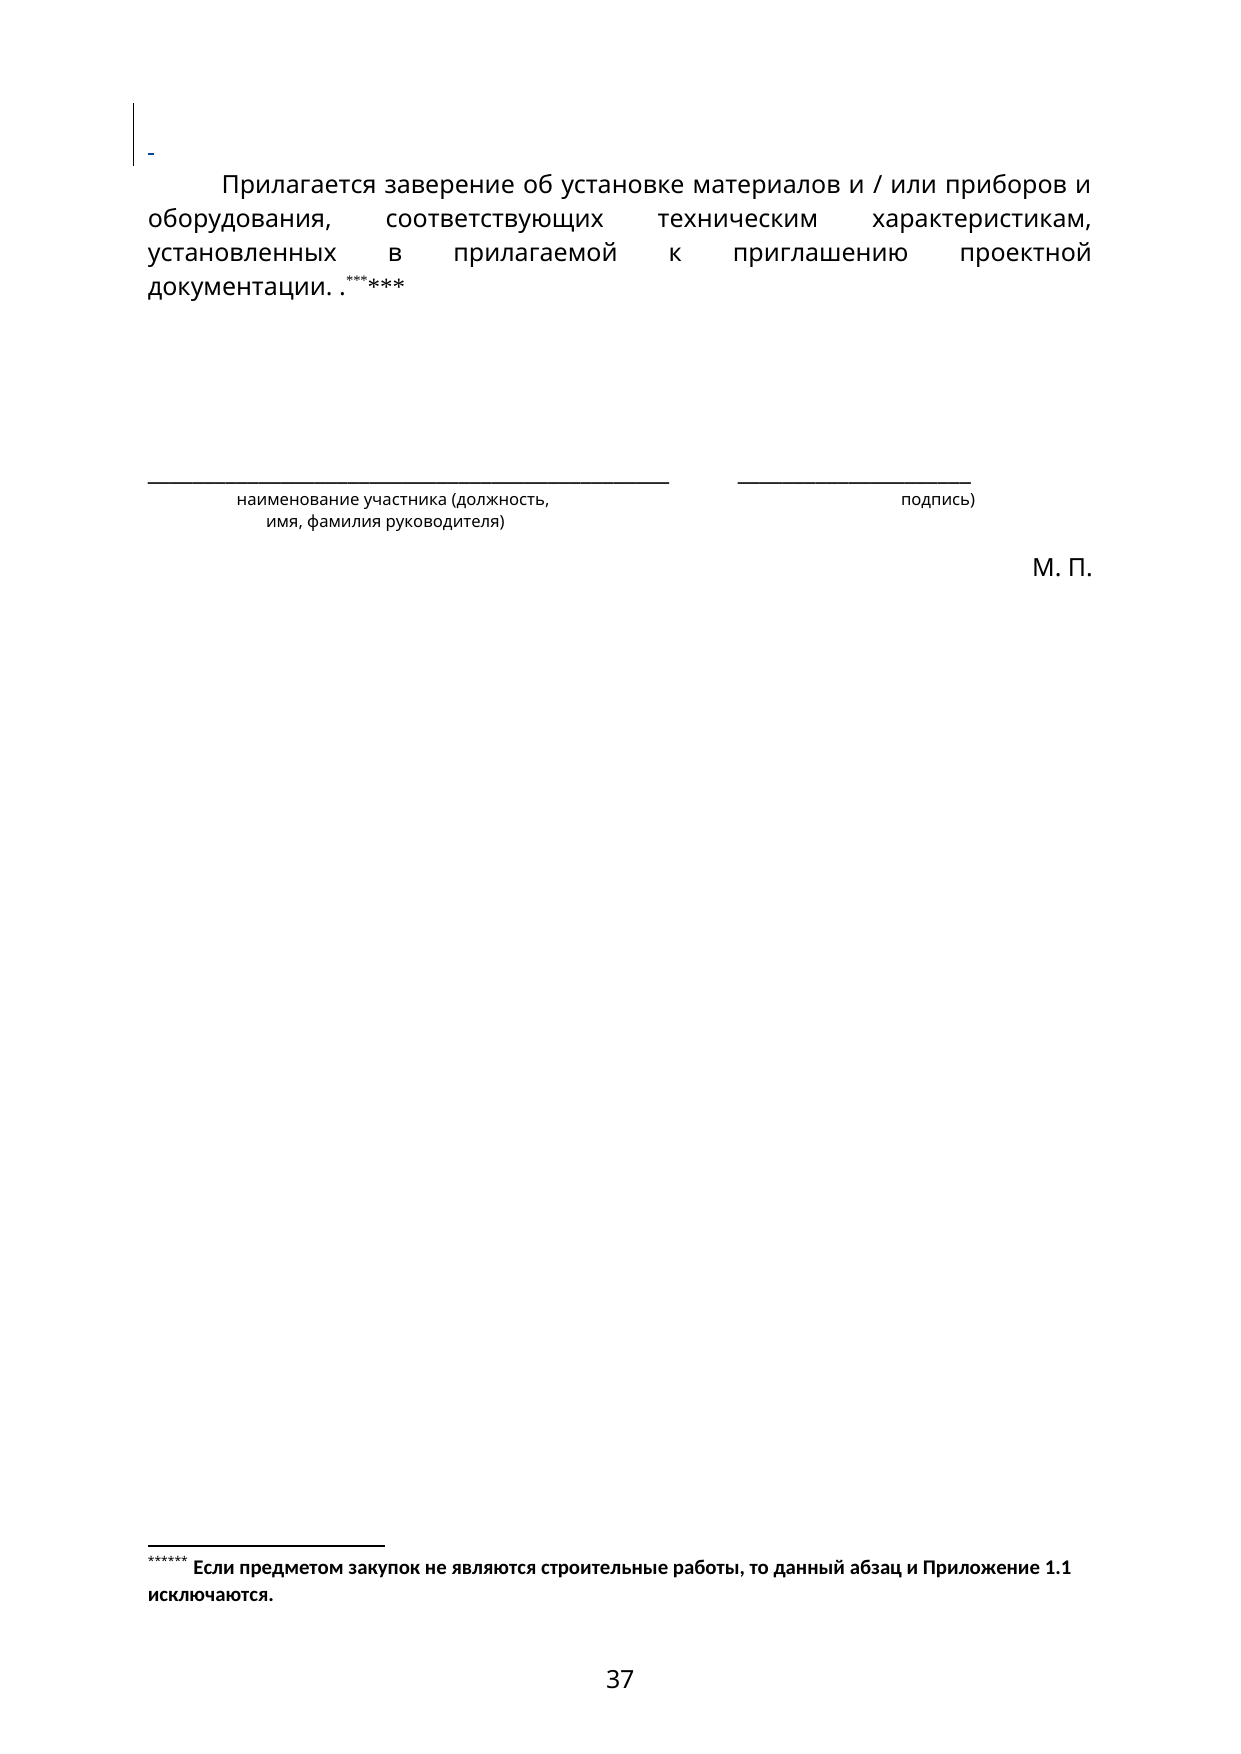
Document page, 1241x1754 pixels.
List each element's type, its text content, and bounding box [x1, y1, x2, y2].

text имя, фамилия руководителя) [266, 510, 1092, 533]
text М. П. [148, 549, 1092, 583]
text Прилагается заверение об установке материалов и / или приборов и оборудования, соответствующих техническим характеристикам, установленных в прилагаемой к приглашению проектной документации. .*** [148, 166, 1092, 302]
text наименование участника (должность, подпись) [236, 487, 1092, 510]
text _______________________________________________ _____________________ [148, 453, 1092, 487]
